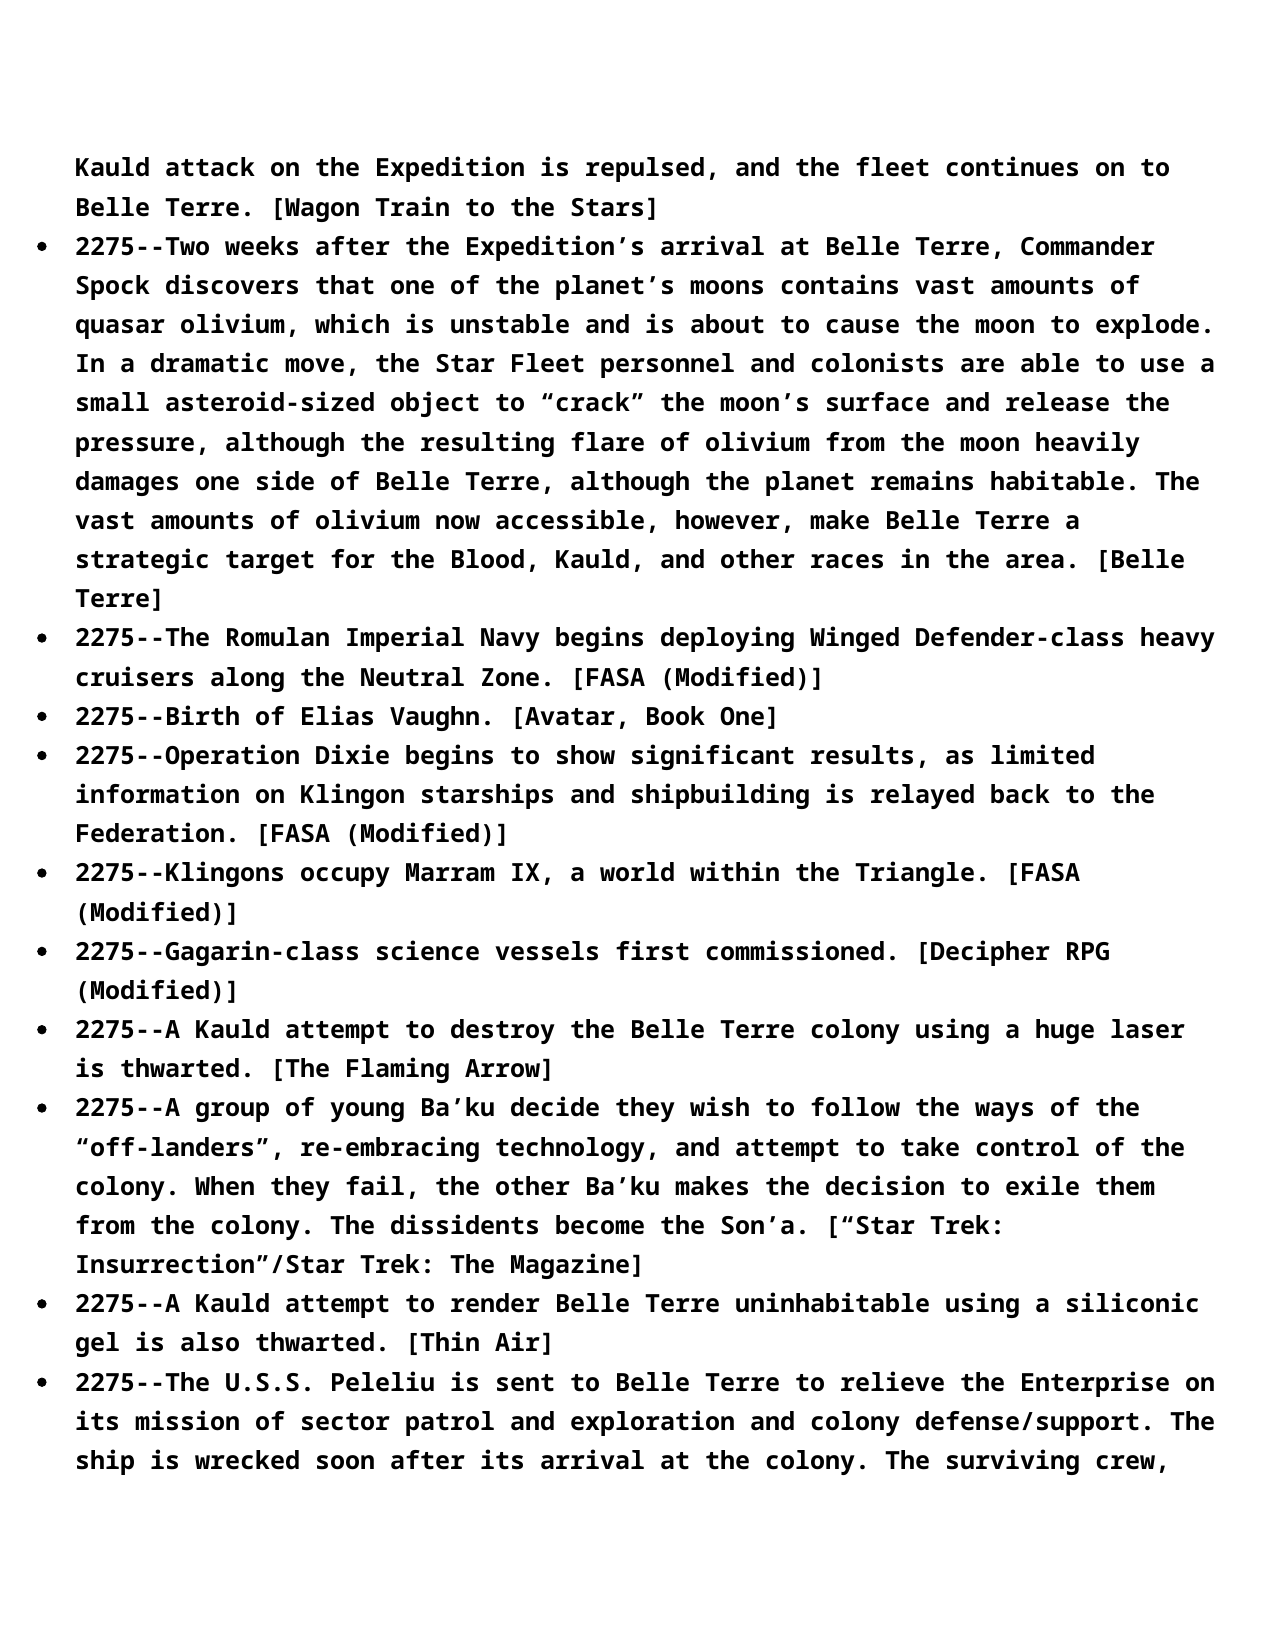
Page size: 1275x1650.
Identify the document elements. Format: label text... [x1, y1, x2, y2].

list 2275--A Kauld attempt to destroy the Belle Terre colony using a huge laser is thwarted. [The Flaming Arrow] [37, 1012, 1215, 1085]
list 2275--Birth of Elias Vaughn. [Avatar, Book One] [37, 698, 1215, 732]
list 2275--Operation Dixie begins to show significant results, as limited information on Klingon starships and shipbuilding is relayed back to the Federation. [FASA (Modified)] [37, 737, 1215, 850]
list 2275--The Romulan Imperial Navy begins deploying Winged Defender-class heavy cruisers along the Neutral Zone. [FASA (Modified)] [37, 620, 1215, 693]
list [37, 1364, 1215, 1477]
list 2275--A Kauld attempt to render Belle Terre uninhabitable using a siliconic gel is also thwarted. [Thin Air] [37, 1286, 1215, 1359]
list 2275--A group of young Ba’ku decide they wish to follow the ways of the “off-landers”, re-embracing technology, and attempt to take control of the colony. When they fail, the other Ba’ku makes the decision to exile them from the colony. The dissidents become the Son’a. [“Star Trek: Insurrection”/Star Trek: The Magazine] [37, 1090, 1215, 1281]
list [37, 150, 1215, 223]
list 2275--Klingons occupy Marram IX, a world within the Triangle. [FASA (Modified)] [37, 855, 1215, 928]
list 2275--Two weeks after the Expedition’s arrival at Belle Terre, Commander Spock discovers that one of the planet’s moons contains vast amounts of quasar olivium, which is unstable and is about to cause the moon to explode. In a dramatic move, the Star Fleet personnel and colonists are able to use a small asteroid-sized object to “crack” the moon’s surface and release the pressure, although the resulting flare of olivium from the moon heavily damages one side of Belle Terre, although the planet remains habitable. The vast amounts of olivium now accessible, however, make Belle Terre a strategic target for the Blood, Kauld, and other races in the area. [Belle Terre] [37, 228, 1215, 615]
list 2275--Gagarin-class science vessels first commissioned. [Decipher RPG (Modified)] [37, 933, 1215, 1007]
